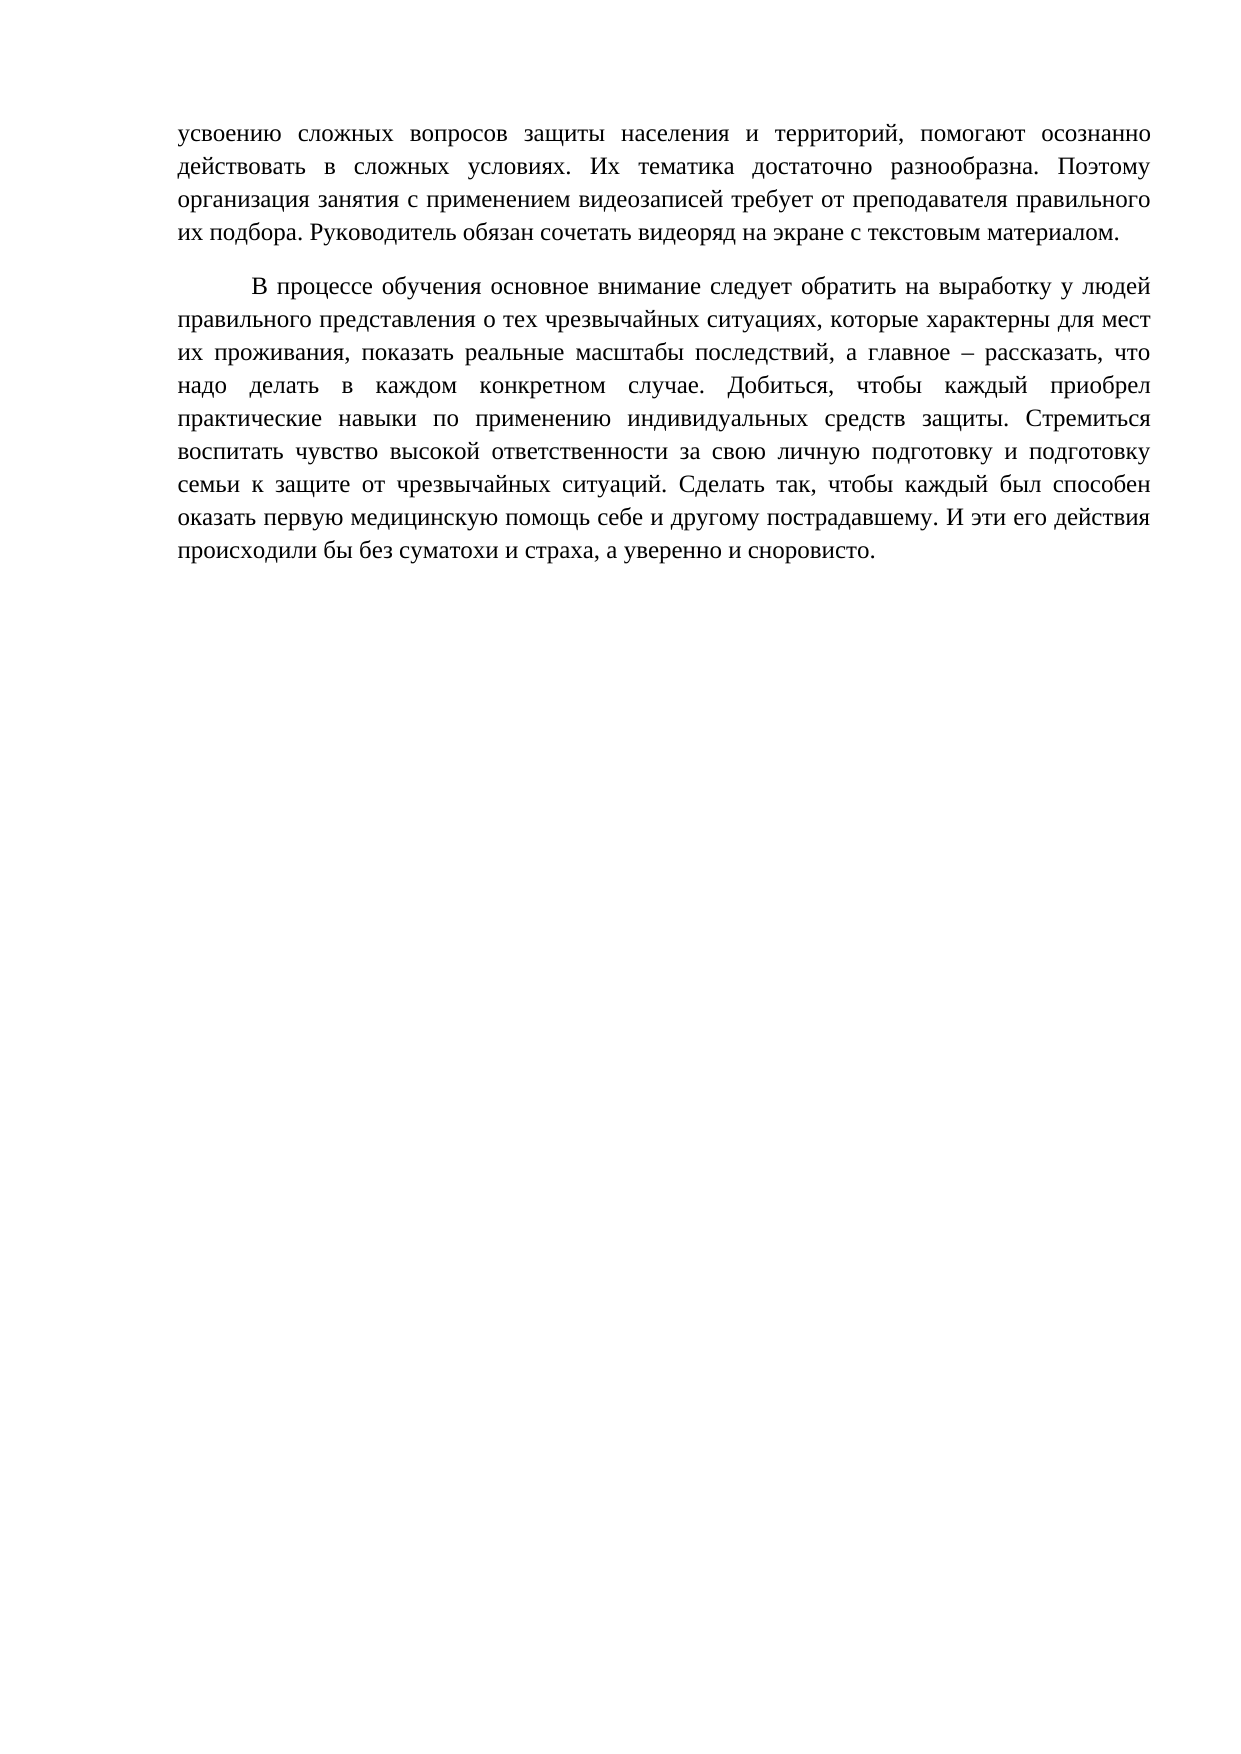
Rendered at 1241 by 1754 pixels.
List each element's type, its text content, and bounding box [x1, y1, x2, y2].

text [177, 118, 1152, 246]
text В процессе обучения основное внимание следует обратить на выработку у людей правильного представления о тех чрезвычайных ситуациях, которые характерны для мест их проживания, показать реальные масштабы последствий, а главное – рассказать, что надо делать в каждом конкретном случае. Добиться, чтобы каждый приобрел практические навыки по применению индивидуальных средств защиты. Стремиться воспитать чувство высокой ответственности за свою личную подготовку и подготовку семьи к защите от чрезвычайных ситуаций. Сделать так, чтобы каждый был способен оказать первую медицинскую помощь себе и другому пострадавшему. И эти его действия происходили бы без суматохи и страха, а уверенно и сноровисто. [177, 271, 1152, 564]
